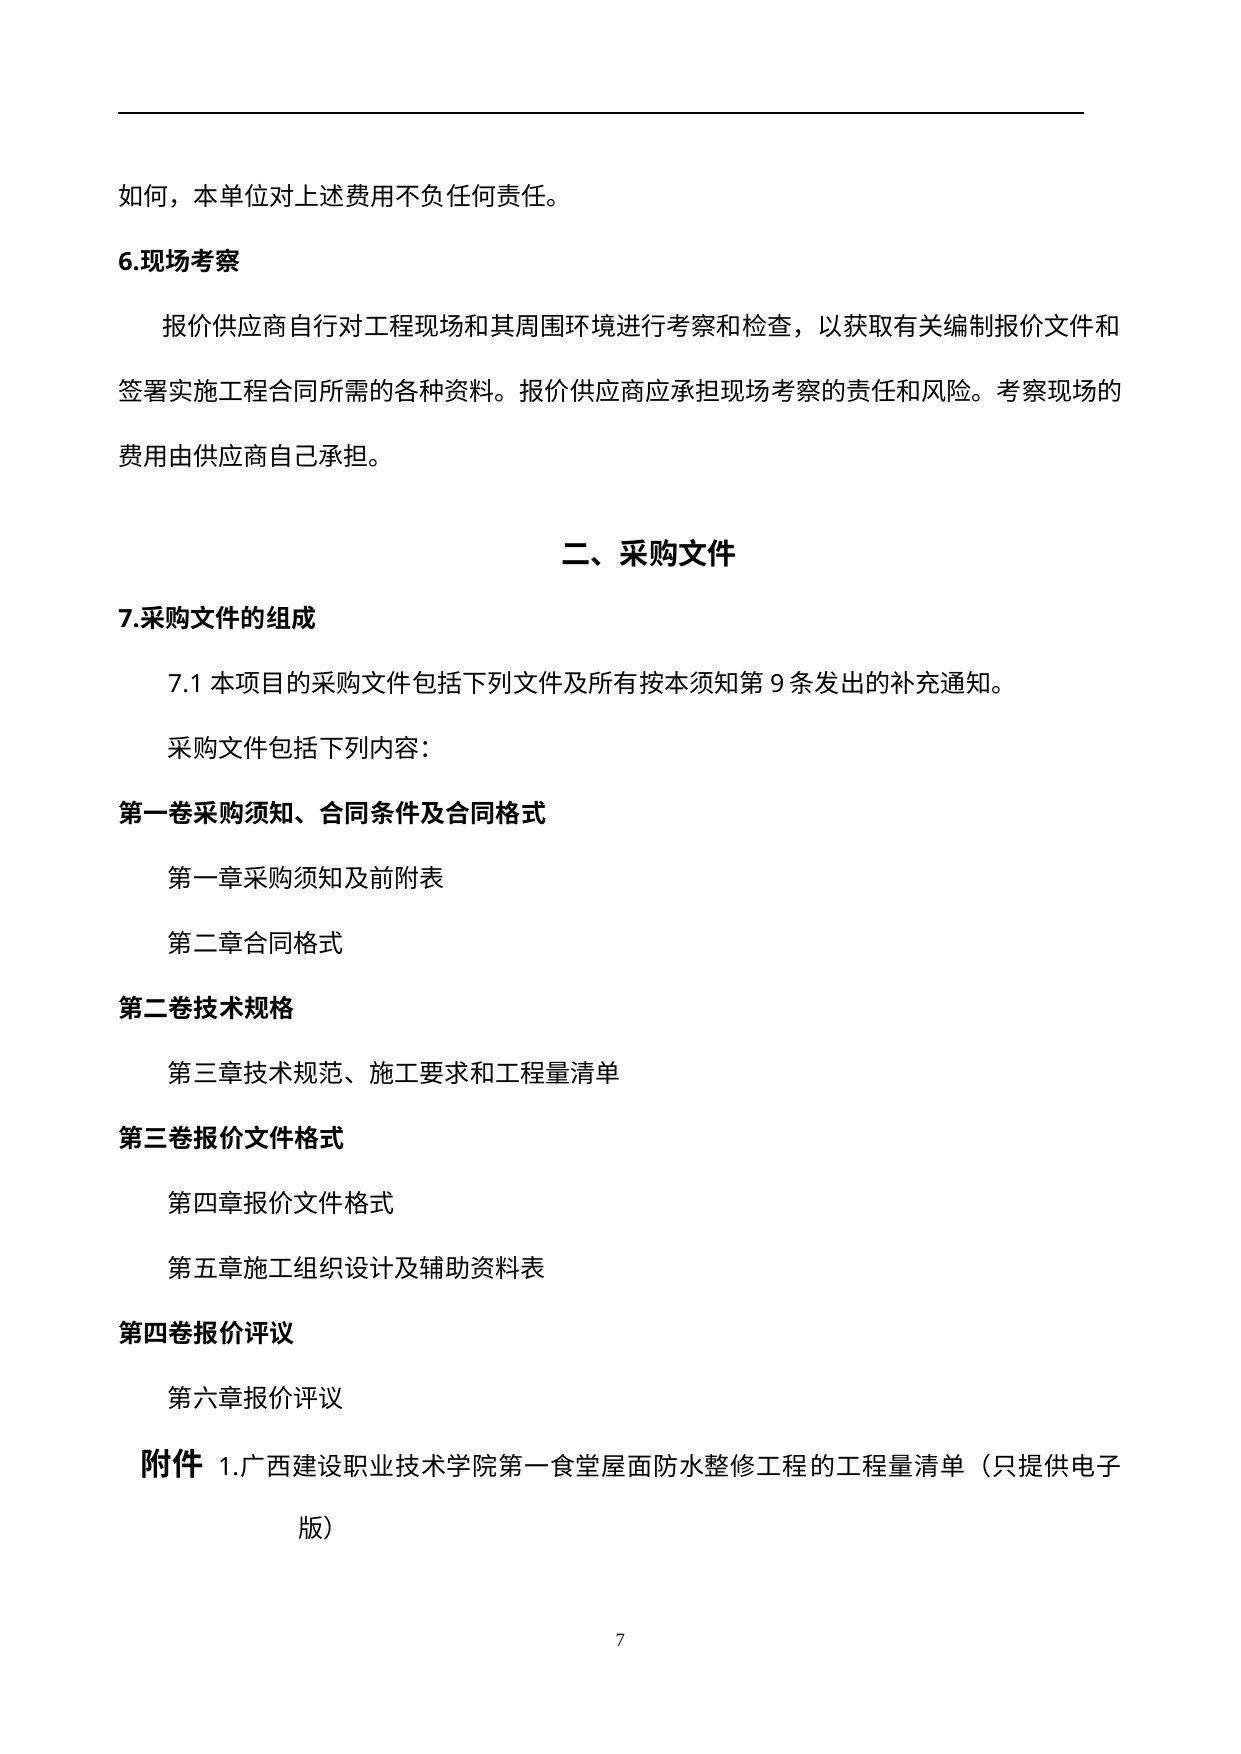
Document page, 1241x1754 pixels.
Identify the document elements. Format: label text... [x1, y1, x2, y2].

text 7.1 本项目的采购文件包括下列文件及所有按本须知第9条发出的补充通知。 [118, 649, 1122, 714]
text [118, 162, 1122, 227]
text 第三卷报价文件格式 [118, 1104, 1122, 1169]
text 第二章合同格式 [118, 909, 1122, 974]
text 第一卷采购须知、合同条件及合同格式 [118, 779, 1122, 844]
text 第二卷技术规格 [118, 974, 1122, 1039]
text 二、采购文件 [118, 519, 1122, 584]
text 第四章报价文件格式 [118, 1169, 1122, 1234]
text 报价供应商自行对工程现场和其周围环境进行考察和检查，以获取有关编制报价文件和签署实施工程合同所需的各种资料。报价供应商应承担现场考察的责任和风险。考察现场的费用由供应商自己承担。 [118, 292, 1122, 487]
text 采购文件包括下列内容： [118, 714, 1122, 779]
text 附件 1.广西建设职业技术学院第一食堂屋面防水整修工程的工程量清单（只提供电子版） [140, 1429, 1122, 1559]
text 7.采购文件的组成 [118, 584, 1122, 649]
text 6.现场考察 [118, 227, 1122, 292]
text 第五章施工组织设计及辅助资料表 [118, 1234, 1122, 1299]
text 第四卷报价评议 [118, 1299, 1122, 1364]
text 第三章技术规范、施工要求和工程量清单 [118, 1039, 1122, 1104]
text 第六章报价评议 [118, 1364, 1122, 1429]
text 第一章采购须知及前附表 [118, 844, 1122, 909]
